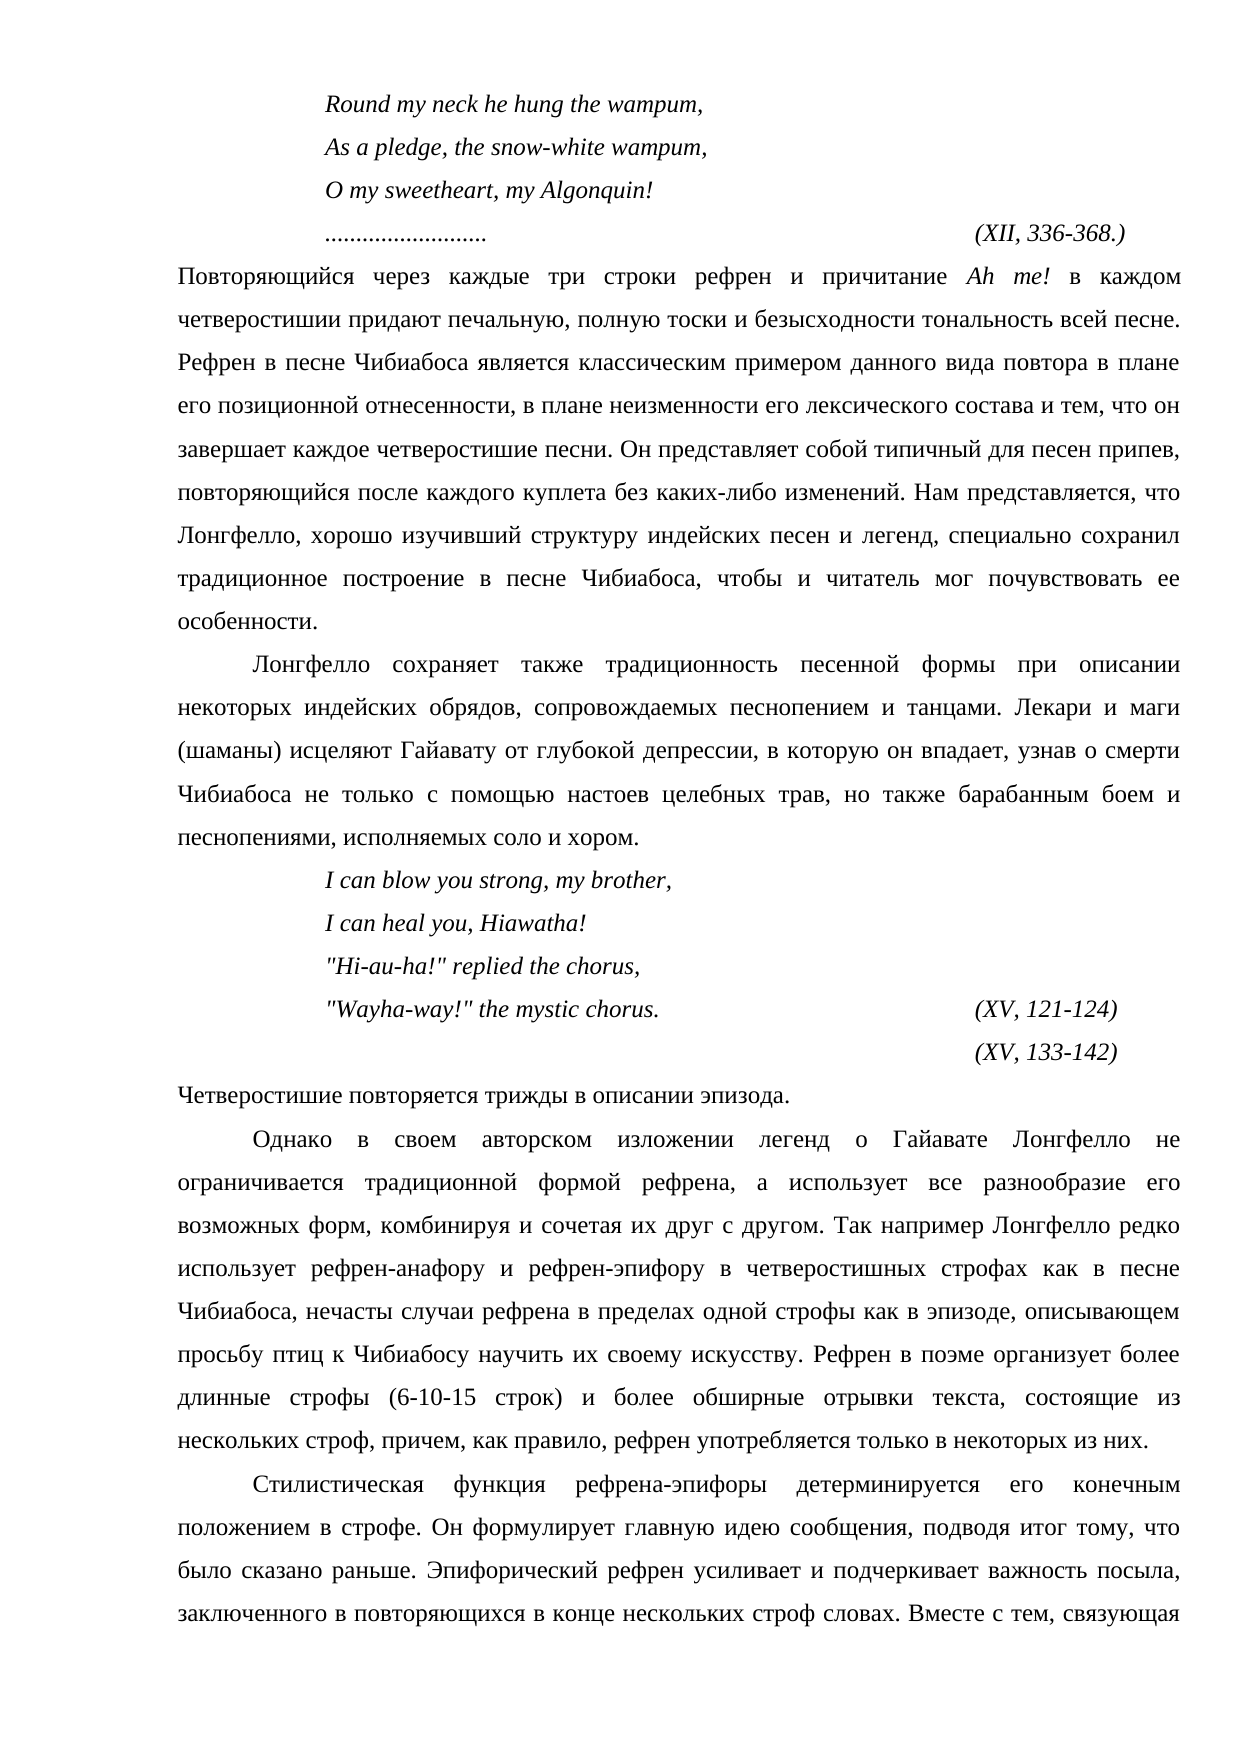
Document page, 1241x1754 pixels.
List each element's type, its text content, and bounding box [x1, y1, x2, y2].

text O my sweetheart, my Algonquin! [325, 175, 1181, 204]
text "Hi-au-ha!" replied the chorus, [325, 951, 1181, 980]
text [177, 1469, 1181, 1627]
text "Wayha-way!" the mystic chorus. (XV, 121-124) [325, 994, 1181, 1023]
text I can blow you strong, my brother, [325, 865, 1181, 894]
text (XV, 133-142) [325, 1037, 1181, 1066]
text .......................... (XII, 336-368.) [325, 218, 1181, 247]
text Лонгфелло сохраняет также традиционность песенной формы при описании некоторых индейских обрядов, сопровождаемых песнопением и танцами. Лекари и маги (шаманы) исцеляют Гайавату от глубокой депрессии, в которую он впадает, узнав о смерти Чибиабоса не только с помощью настоев целебных трав, но также барабанным боем и песнопениями, исполняемых соло и хором. [177, 649, 1181, 851]
text I can heal you, Hiawatha! [325, 908, 1181, 937]
text Однако в своем авторском изложении легенд о Гайавате Лонгфелло не ограничивается традиционной формой рефрена, а использует все разнообразие его возможных форм, комбинируя и сочетая их друг с другом. Так например Лонгфелло редко использует рефрен-анафору и рефрен-эпифору в четверостишных строфах как в песне Чибиабоса, нечасты случаи рефрена в пределах одной строфы как в эпизоде, описывающем просьбу птиц к Чибиабосу научить их своему искусству. Рефрен в поэме организует более длинные строфы (6-10-15 строк) и более обширные отрывки текста, состоящие из нескольких строф, причем, как правило, рефрен употребляется только в некоторых из них. [177, 1124, 1181, 1454]
text As a pledge, the snow-white wampum, [325, 132, 1181, 161]
text Четверостишие повторяется трижды в описании эпизода. [177, 1081, 1181, 1109]
text Повторяющийся через каждые три строки рефрен и причитание Ah me! в каждом четверостишии придают печальную, полную тоски и безысходности тональность всей песне. Рефрен в песне Чибиабоса является классическим примером данного вида повтора в плане его позиционной отнесенности, в плане неизменности его лексического состава и тем, что он завершает каждое четверостишие песни. Он представляет собой типичный для песен припев, повторяющийся после каждого куплета без каких-либо изменений. Нам представляется, что Лонгфелло, хорошо изучивший структуру индейских песен и легенд, специально сохранил традиционное построение в песне Чибиабоса, чтобы и читатель мог почувствовать ее особенности. [177, 261, 1181, 635]
text Round my neck he hung the wampum, [325, 89, 1181, 117]
